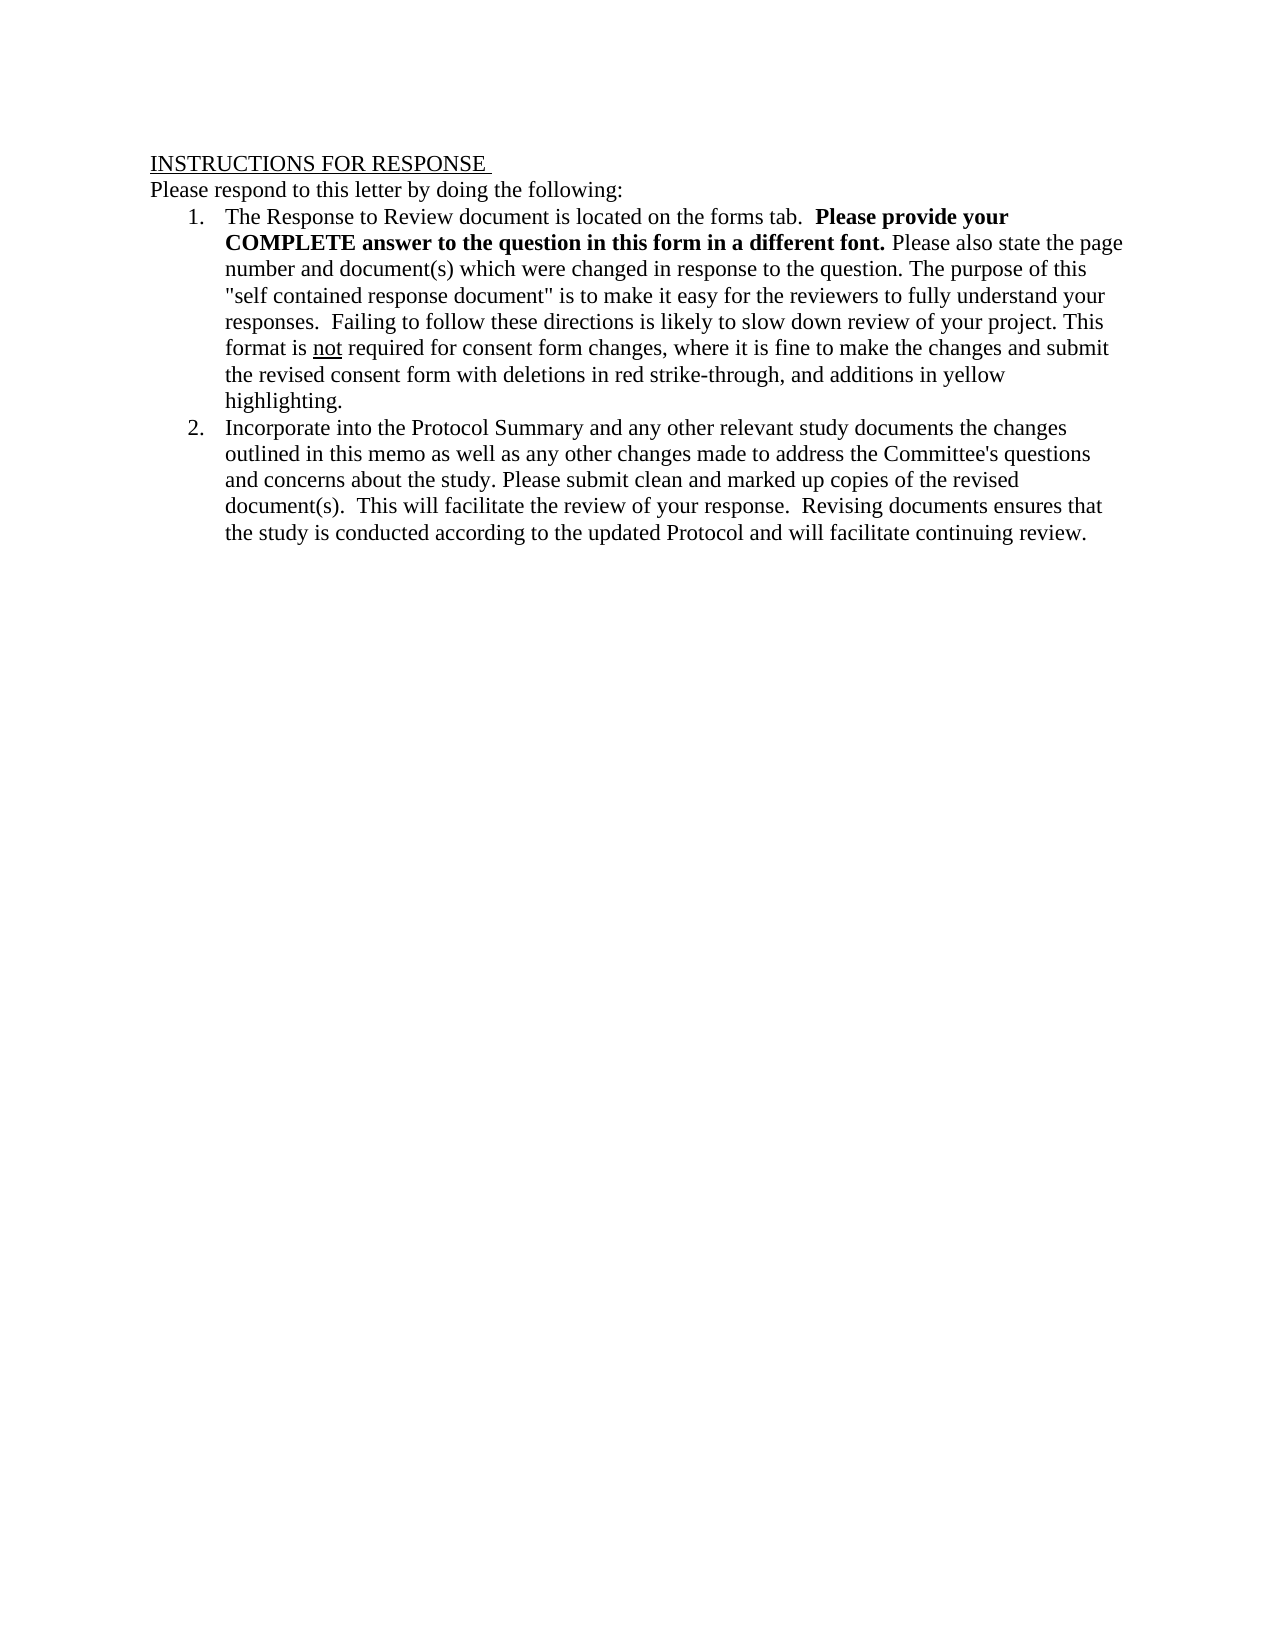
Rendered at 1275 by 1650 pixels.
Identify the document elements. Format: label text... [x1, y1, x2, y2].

list The Response to Review document is located on the forms tab. Please provide your COMPLETE answer to the question in this form in a different font. Please also state the page number and document which were changed in response to the question. The purpose of this "self contained response document" is to make it easy for the reviewers to fully understand your responses. Failing to follow these directions is likely to slow down review of your project. This format is not required for consent form changes, where it is fine to make the changes and submit the revised consent form with deletions in red strike-through, and additions in yellow highlighting. [187, 203, 1125, 413]
text INSTRUCTIONS FOR RESPONSE [150, 150, 1125, 176]
list Incorporate into the Protocol Summary and any other relevant study documents the changes outlined in this memo as well as any other changes made to address the Committee's questions and concerns about the study. Please submit clean and marked up copies of the revised document. This will facilitate the review of your response. Revising documents ensures that the study is conducted according to the updated Protocol and will facilitate continuing review. [187, 413, 1125, 545]
text Please respond to this letter by doing the following: [150, 176, 1125, 203]
